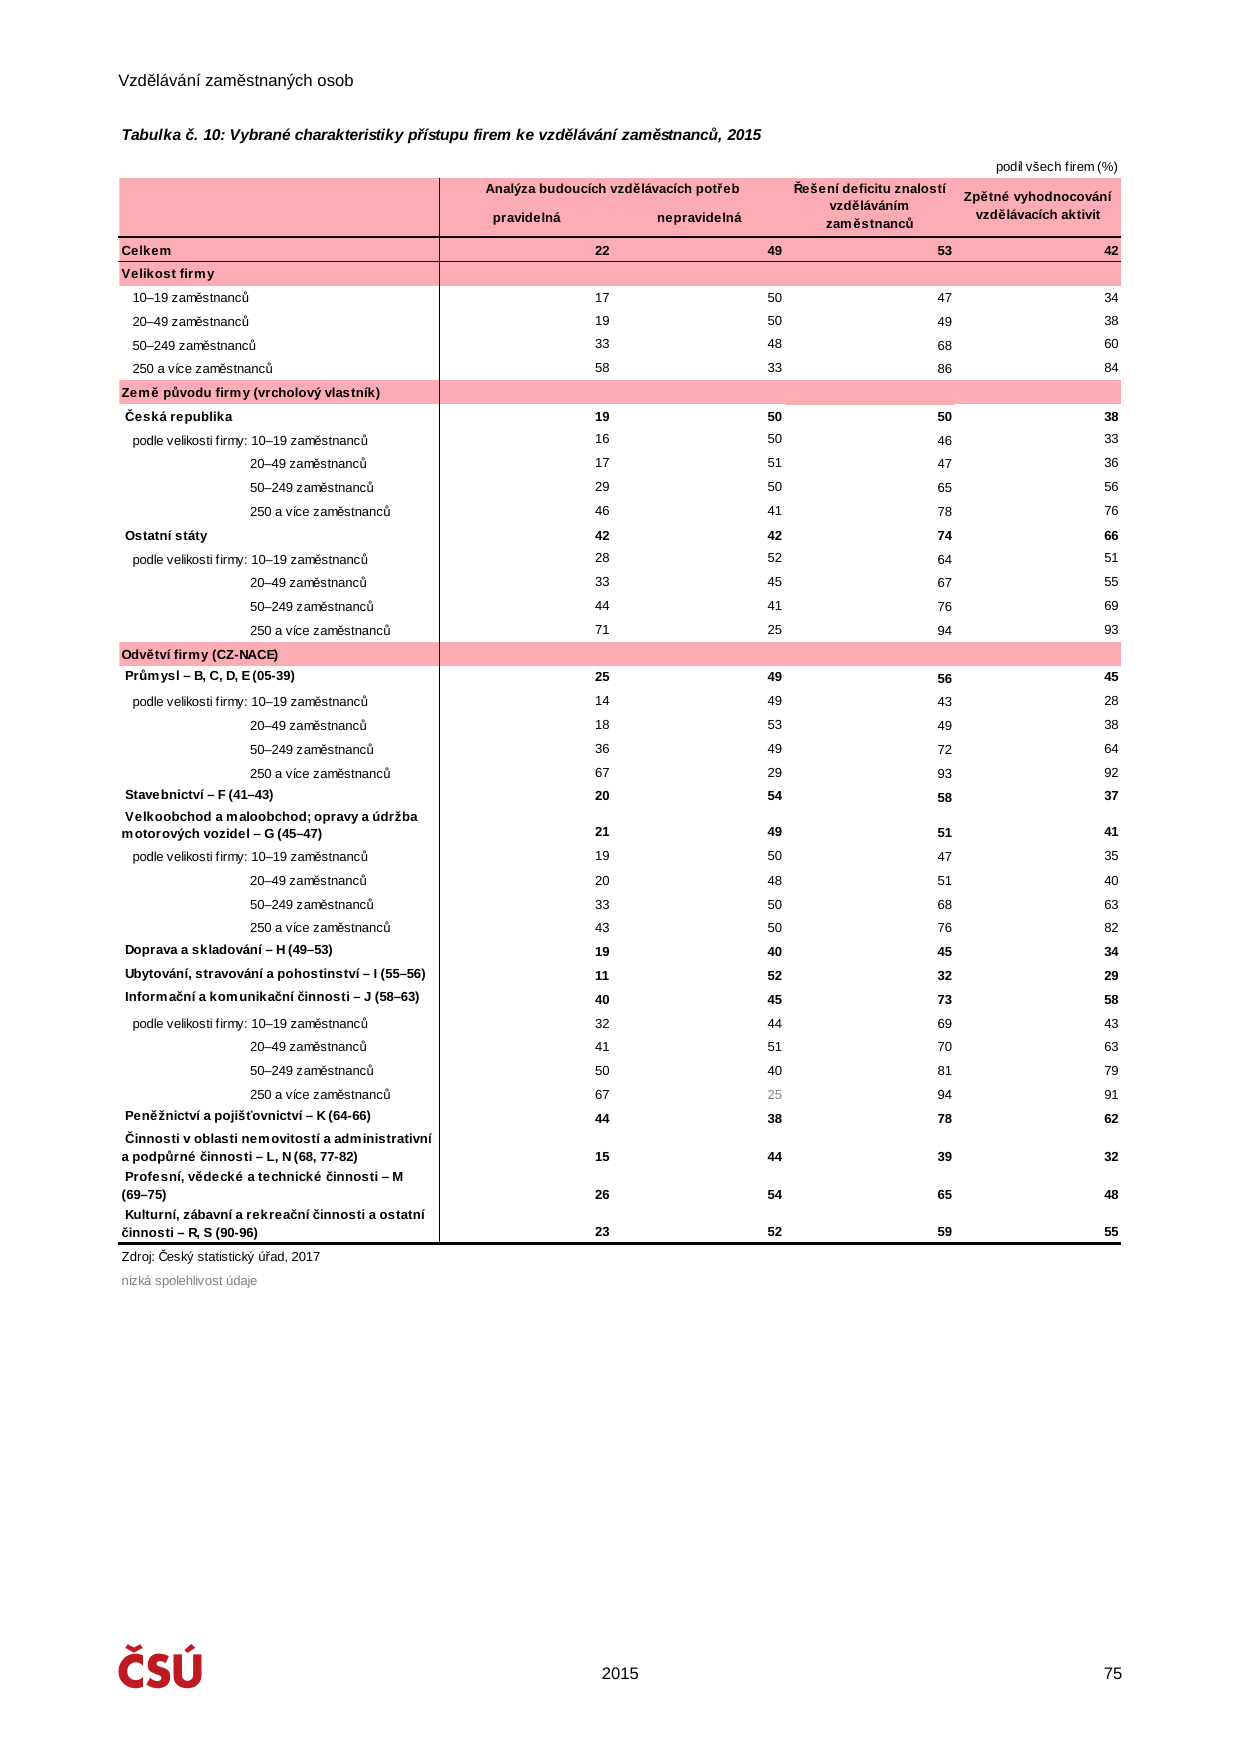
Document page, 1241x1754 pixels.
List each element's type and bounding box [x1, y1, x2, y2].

picture [118, 1643, 202, 1689]
